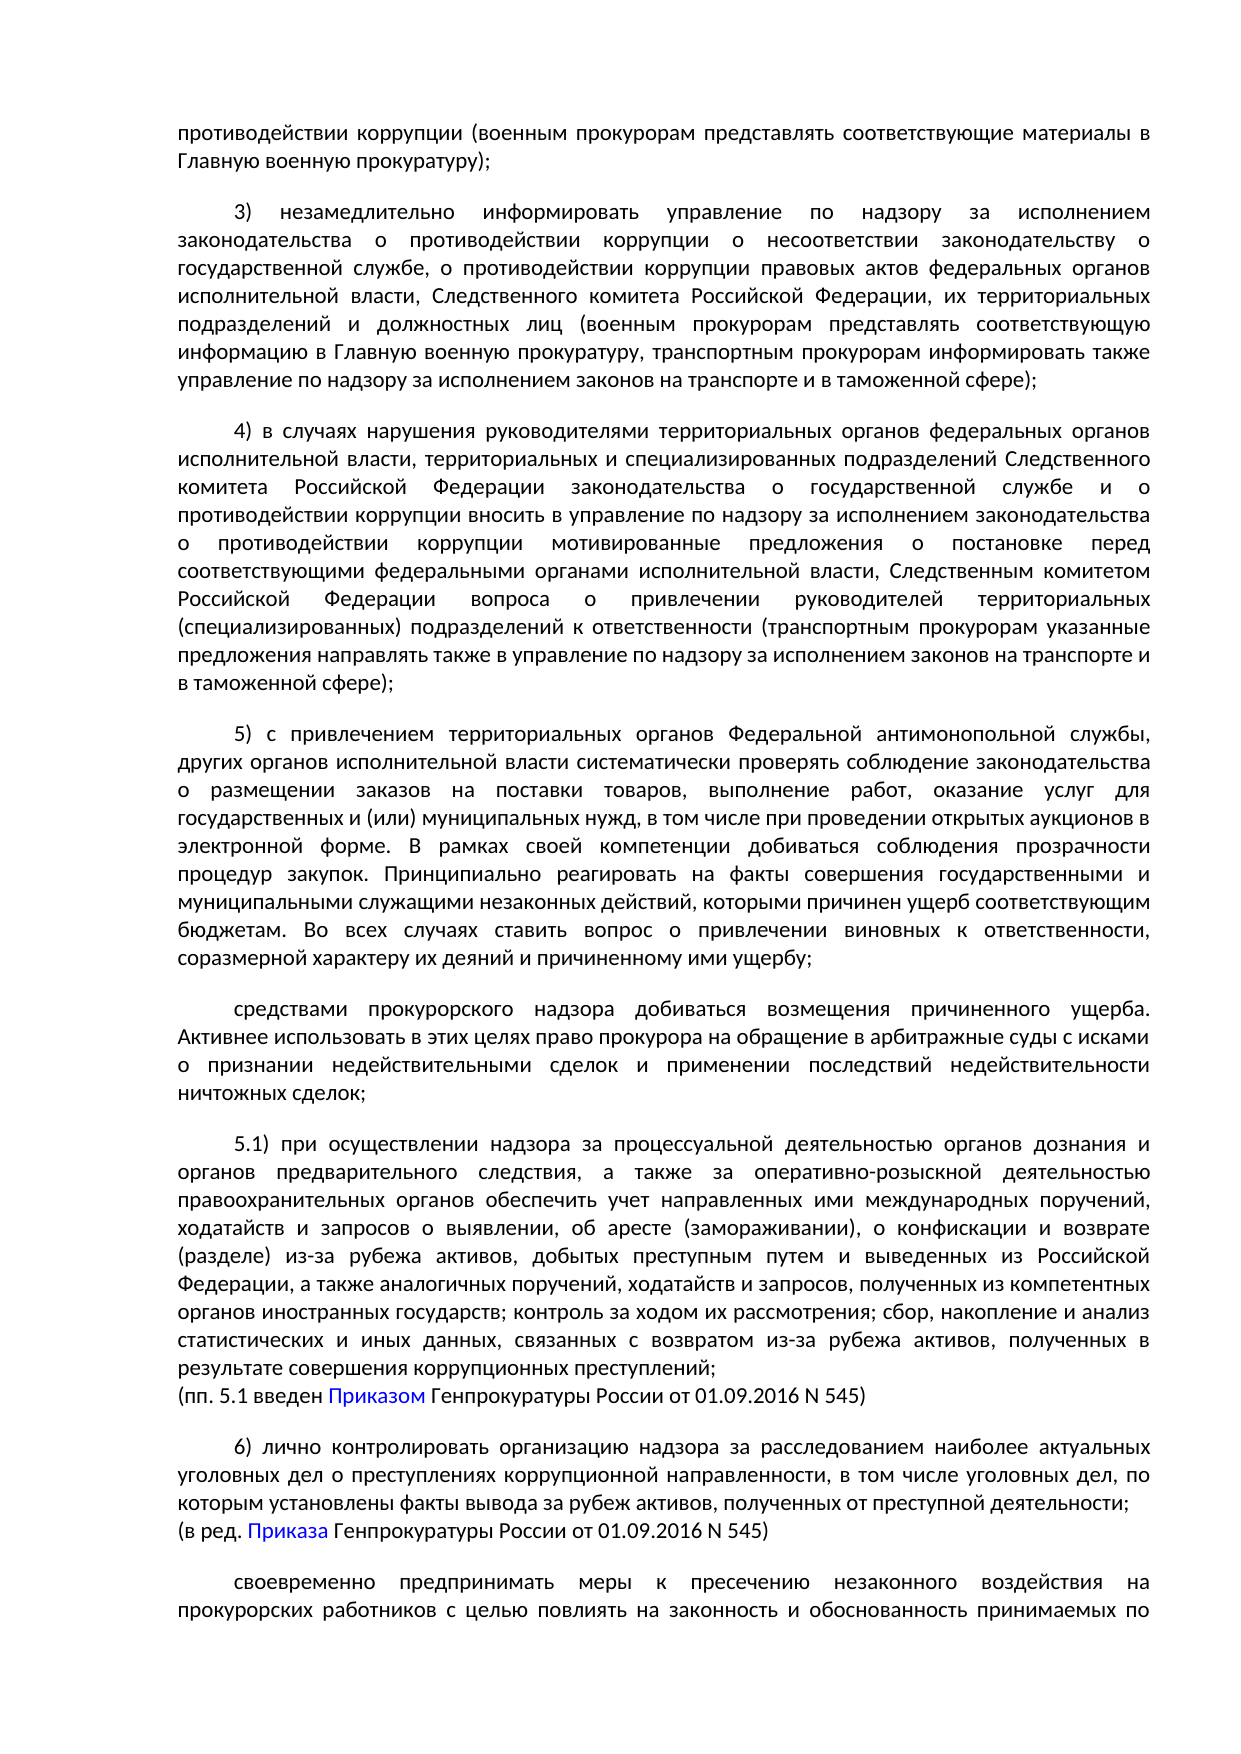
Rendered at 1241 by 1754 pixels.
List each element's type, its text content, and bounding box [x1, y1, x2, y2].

text 6) лично контролировать организацию надзора за расследованием наиболее актуальных уголовных дел о преступлениях коррупционной направленности, в том числе уголовных дел, по которым установлены факты вывода за рубеж активов, полученных от преступной деятельности; [177, 1432, 1152, 1517]
text средствами прокурорского надзора добиваться возмещения причиненного ущерба. Активнее использовать в этих целях право прокурора на обращение в арбитражные суды с исками о признании недействительными сделок и применении последствий недействительности ничтожных сделок; [177, 994, 1152, 1106]
text 5.1) при осуществлении надзора за процессуальной деятельностью органов дознания и органов предварительного следствия, а также за оперативно-розыскной деятельностью правоохранительных органов обеспечить учет направленных ими международных поручений, ходатайств и запросов о выявлении, об аресте (замораживании), о конфискации и возврате (разделе) из-за рубежа активов, добытых преступным путем и выведенных из Российской Федерации, а также аналогичных поручений, ходатайств и запросов, полученных из компетентных органов иностранных государств; контроль за ходом их рассмотрения; сбор, накопление и анализ статистических и иных данных, связанных с возвратом из-за рубежа активов, полученных в результате совершения коррупционных преступлений; [177, 1129, 1152, 1382]
text (пп. 5.1 введен Приказом Генпрокуратуры России от 01.09.2016 N 545) [177, 1382, 1152, 1409]
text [177, 1567, 1152, 1623]
text 4) в случаях нарушения руководителями территориальных органов федеральных органов исполнительной власти, территориальных и специализированных подразделений Следственного комитета Российской Федерации законодательства о государственной службе и о противодействии коррупции вносить в управление по надзору за исполнением законодательства о противодействии коррупции мотивированные предложения о постановке перед соответствующими федеральными органами исполнительной власти, Следственным комитетом Российской Федерации вопроса о привлечении руководителей территориальных (специализированных) подразделений к ответственности (транспортным прокурорам указанные предложения направлять также в управление по надзору за исполнением законов на транспорте и в таможенной сфере); [177, 416, 1152, 696]
text (в ред. Приказа Генпрокуратуры России от 01.09.2016 N 545) [177, 1517, 1152, 1544]
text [177, 118, 1152, 174]
text 5) с привлечением территориальных органов Федеральной антимонопольной службы, других органов исполнительной власти систематически проверять соблюдение законодательства о размещении заказов на поставки товаров, выполнение работ, оказание услуг для государственных и (или) муниципальных нужд, в том числе при проведении открытых аукционов в электронной форме. В рамках своей компетенции добиваться соблюдения прозрачности процедур закупок. Принципиально реагировать на факты совершения государственными и муниципальными служащими незаконных действий, которыми причинен ущерб соответствующим бюджетам. Во всех случаях ставить вопрос о привлечении виновных к ответственности, соразмерной характеру их деяний и причиненному ими ущербу; [177, 719, 1152, 971]
text 3) незамедлительно информировать управление по надзору за исполнением законодательства о противодействии коррупции о несоответствии законодательству о государственной службе, о противодействии коррупции правовых актов федеральных органов исполнительной власти, Следственного комитета Российской Федерации, их территориальных подразделений и должностных лиц (военным прокурорам представлять соответствующую информацию в Главную военную прокуратуру, транспортным прокурорам информировать также управление по надзору за исполнением законов на транспорте и в таможенной сфере); [177, 197, 1152, 393]
